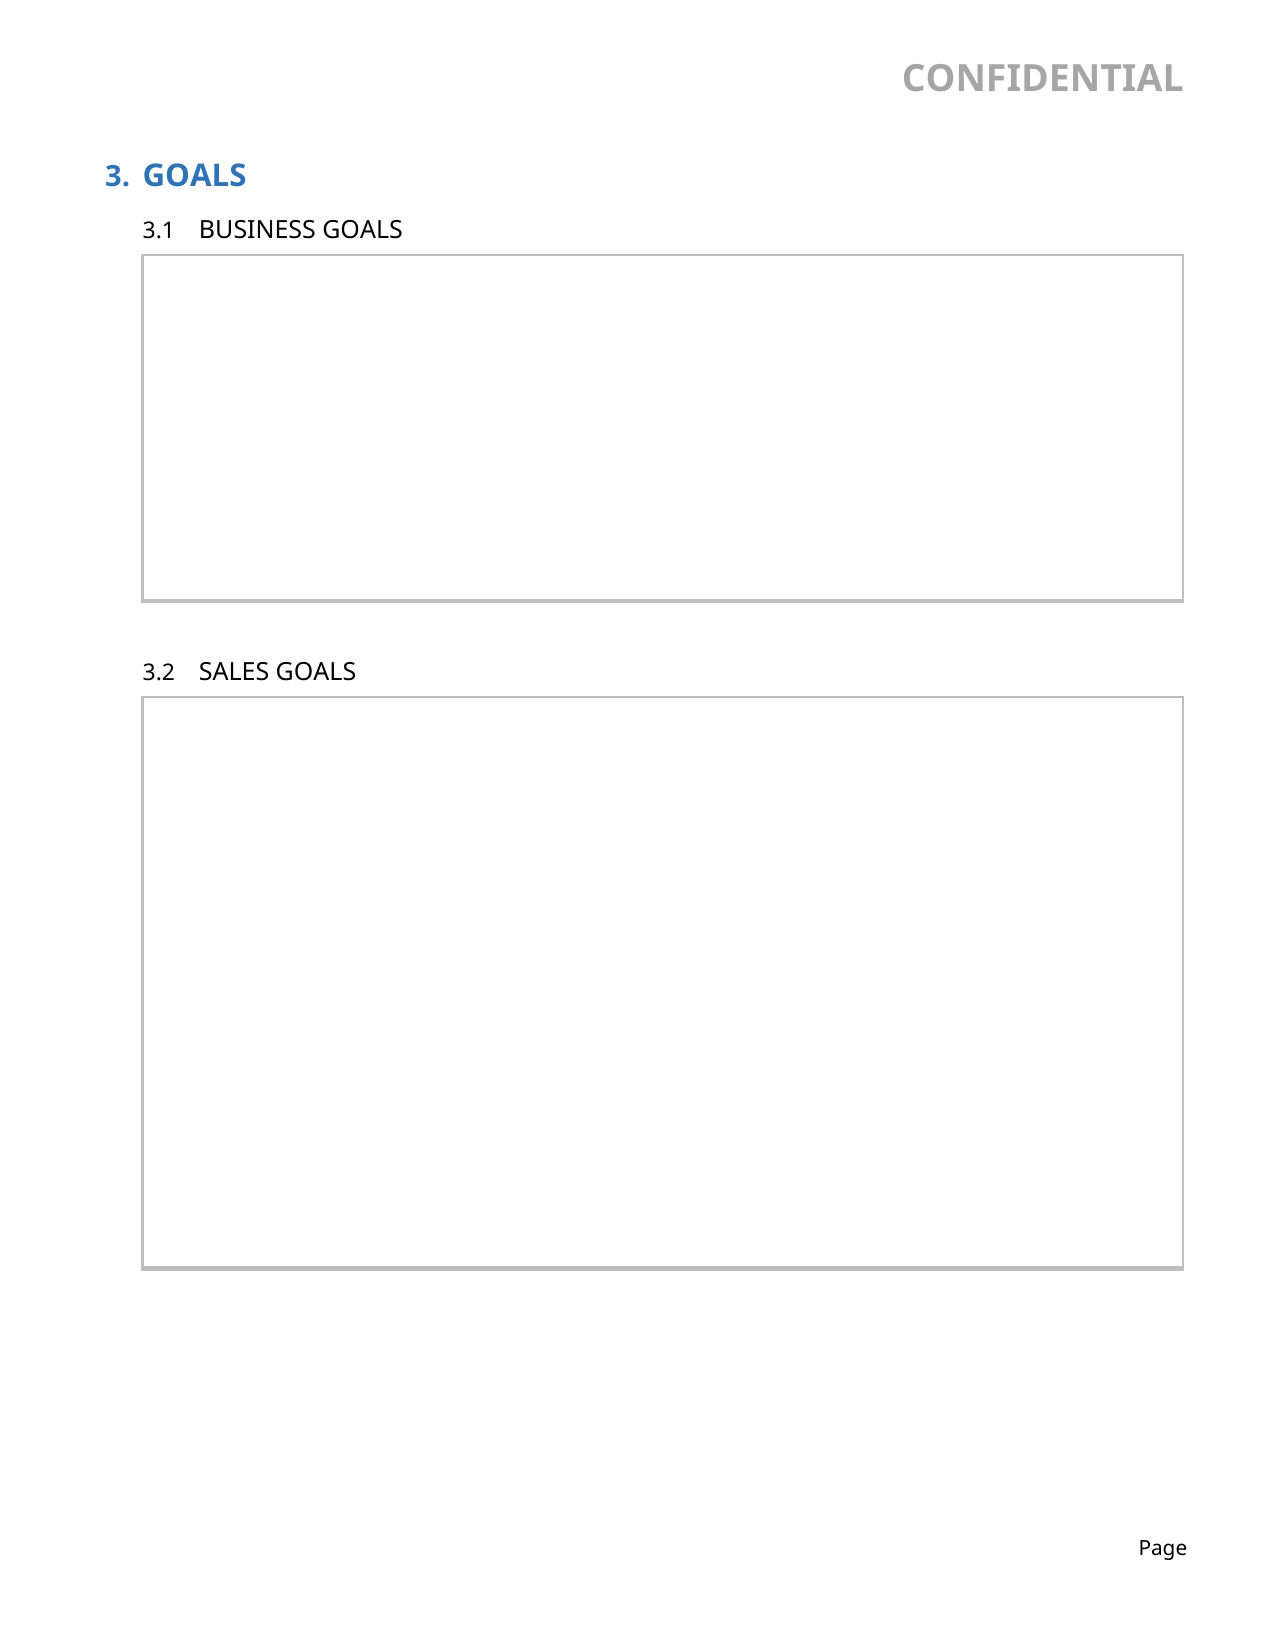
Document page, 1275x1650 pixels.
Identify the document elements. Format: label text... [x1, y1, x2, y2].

table_header [144, 698, 1182, 1266]
subtitle GOALS [105, 152, 1200, 195]
table_header [144, 256, 1182, 598]
subtitle SALES GOALS [142, 654, 1200, 688]
subtitle BUSINESS GOALS [142, 212, 1200, 246]
